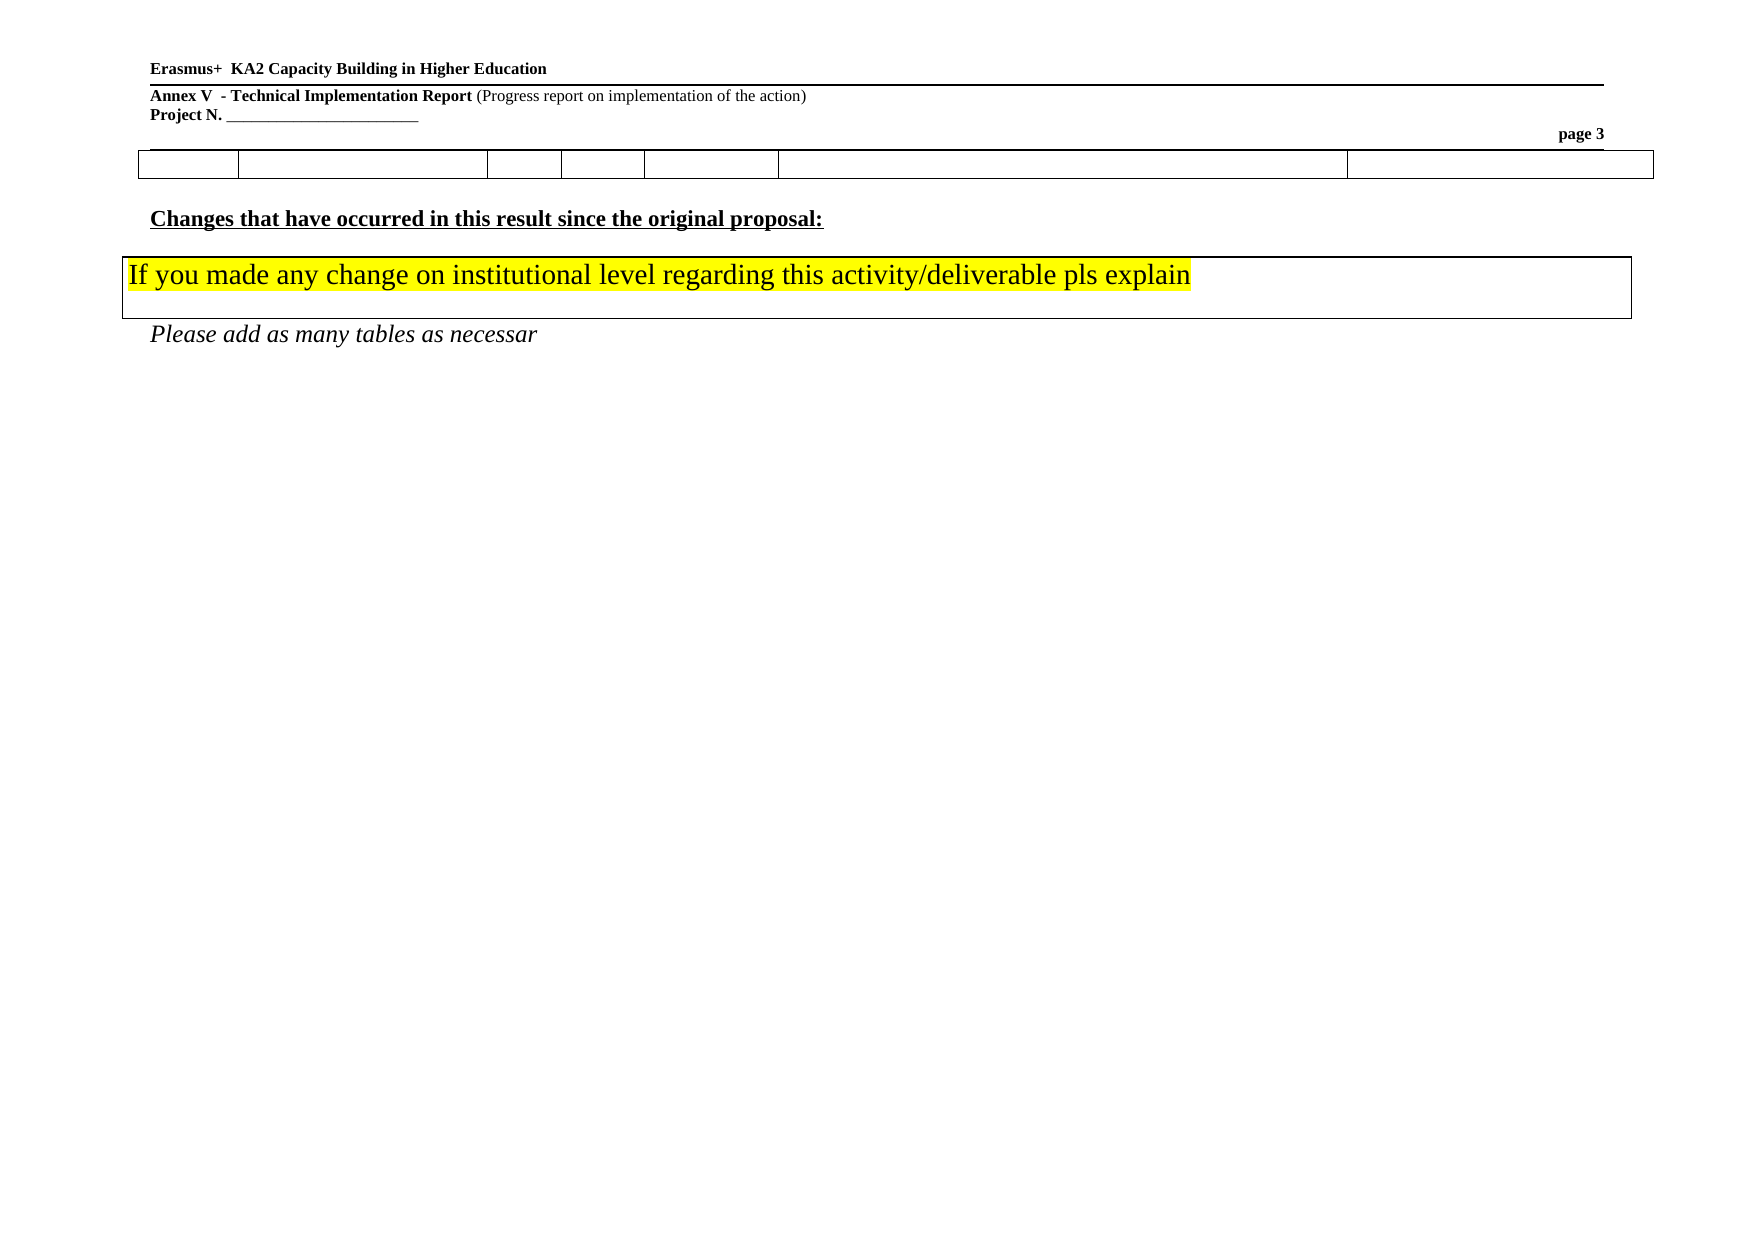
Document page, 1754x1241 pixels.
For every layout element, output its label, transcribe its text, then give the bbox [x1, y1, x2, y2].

table_cell [645, 151, 778, 178]
table_cell [562, 151, 644, 178]
table_cell [1348, 151, 1653, 178]
text Changes that have occurred in this result since the original proposal: [150, 205, 1604, 231]
table_header If you made any change on institutional level regarding this activity/deliverable pls explain [123, 258, 1631, 318]
table_cell [139, 151, 238, 178]
table_cell [239, 151, 487, 178]
text Please add as many tables as necessar [150, 319, 1604, 348]
table_cell [779, 151, 1347, 178]
table_cell [488, 151, 561, 178]
